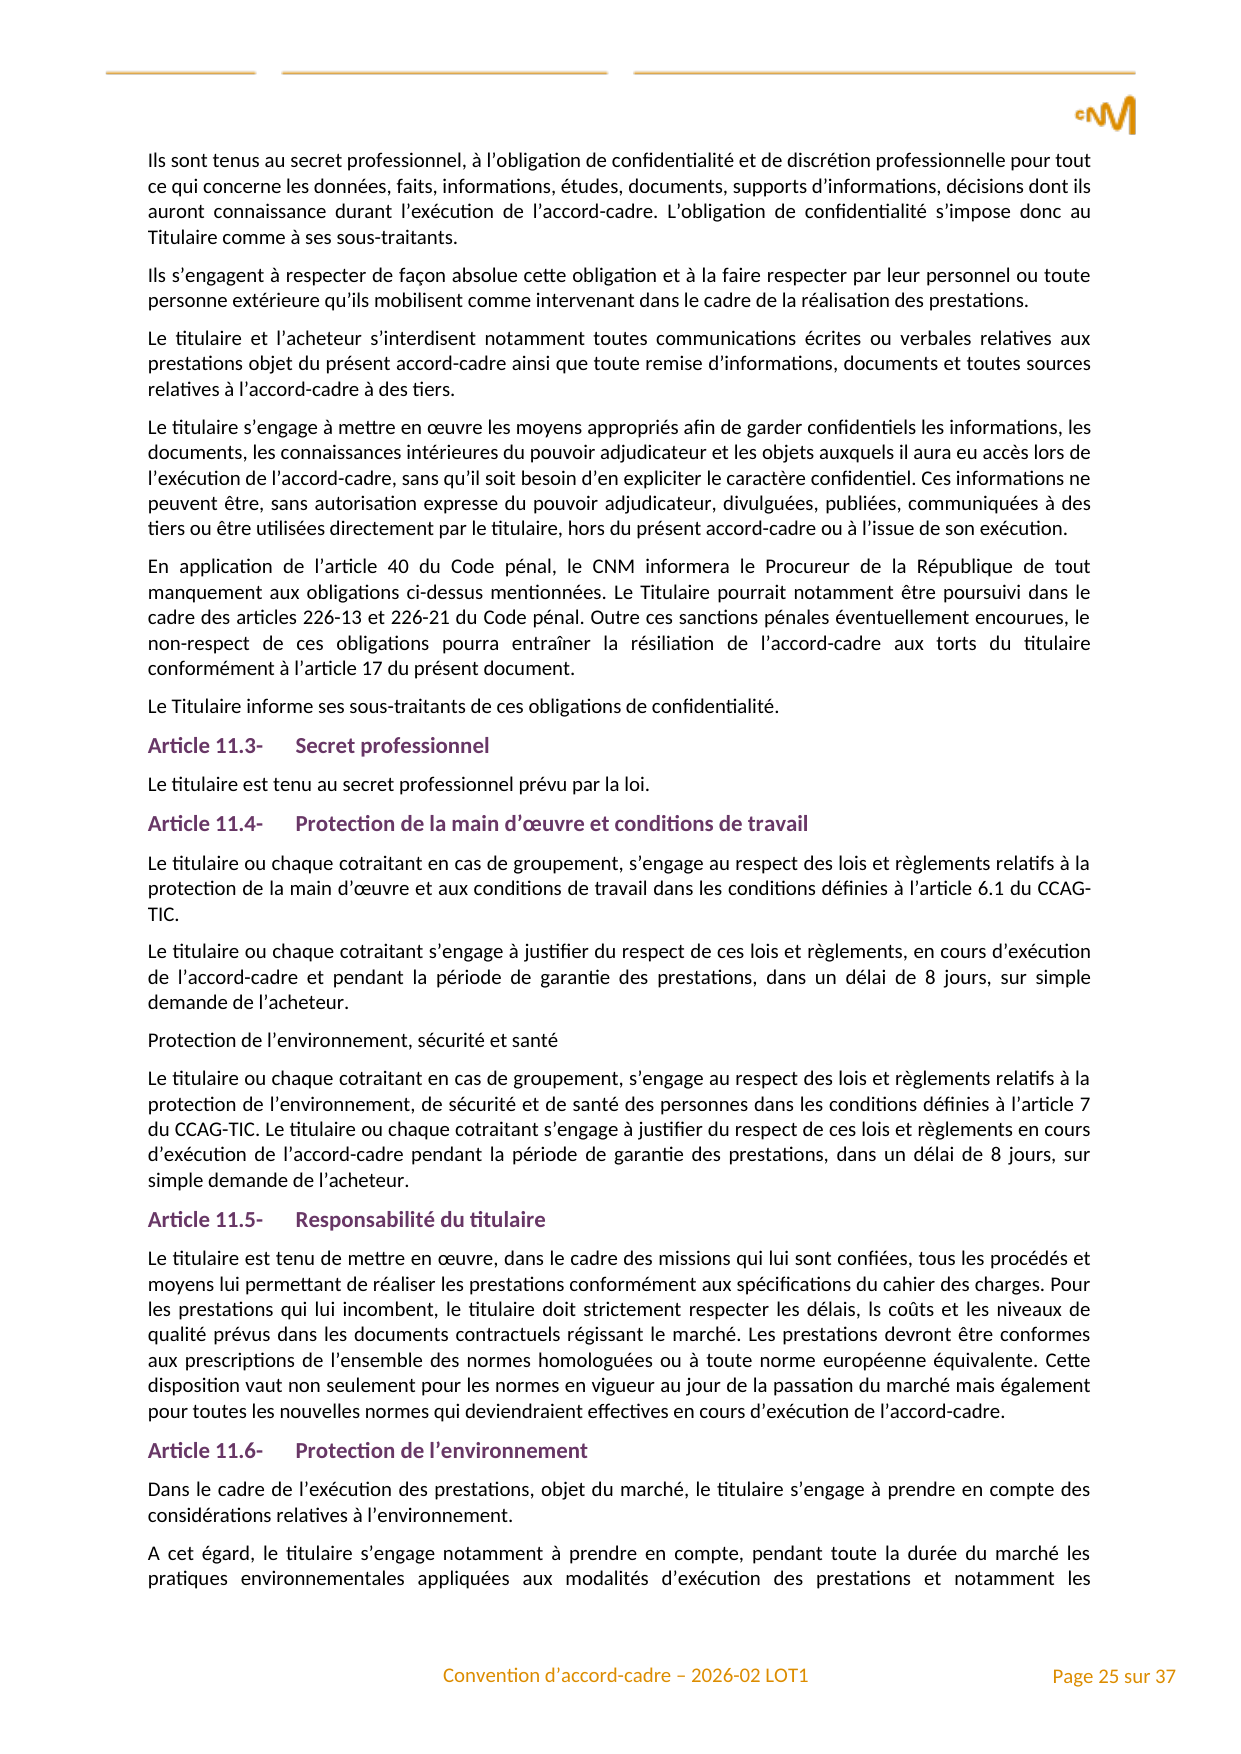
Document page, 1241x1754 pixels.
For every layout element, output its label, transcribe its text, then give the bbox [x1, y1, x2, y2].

text Le titulaire est tenu de mettre en œuvre, dans le cadre des missions qui lui sont confiées, tous les procédés et moyens lui permettant de réaliser les prestations conformément aux spécifications du cahier des charges. Pour les prestations qui lui incombent, le titulaire doit strictement respecter les délais, ls coûts et les niveaux de qualité prévus dans les documents contractuels régissant le marché. Les prestations devront être conformes aux prescriptions de l’ensemble des normes homologuées ou à toute norme européenne équivalente. Cette disposition vaut non seulement pour les normes en vigueur au jour de la passation du marché mais également pour toutes les nouvelles normes qui deviendraient effectives en cours d’exécution de l’accord-cadre. [148, 1245, 1093, 1423]
text Le titulaire et l’acheteur s’interdisent notamment toutes communications écrites ou verbales relatives aux prestations objet du présent accord-cadre ainsi que toute remise d’informations, documents et toutes sources relatives à l’accord-cadre à des tiers. [148, 325, 1093, 401]
text Le titulaire est tenu au secret professionnel prévu par la loi. [148, 771, 1093, 797]
text Le titulaire s’engage à mettre en œuvre les moyens appropriés afin de garder confidentiels les informations, les documents, les connaissances intérieures du pouvoir adjudicateur et les objets auxquels il aura eu accès lors de l’exécution de l’accord-cadre, sans qu’il soit besoin d’en expliciter le caractère confidentiel. Ces informations ne peuvent être, sans autorisation expresse du pouvoir adjudicateur, divulguées, publiées, communiquées à des tiers ou être utilisées directement par le titulaire, hors du présent accord-cadre ou à l’issue de son exécution. [148, 414, 1093, 541]
text Le Titulaire informe ses sous-traitants de ces obligations de confidentialité. [148, 693, 1093, 718]
text Ils sont tenus au secret professionnel, à l’obligation de confidentialité et de discrétion professionnelle pour tout ce qui concerne les données, faits, informations, études, documents, supports d’informations, décisions dont ils auront connaissance durant l’exécution de l’accord-cadre. L’obligation de confidentialité s’impose donc au Titulaire comme à ses sous-traitants. [148, 148, 1093, 249]
subtitle Secret professionnel [148, 731, 1093, 759]
text Ils s’engagent à respecter de façon absolue cette obligation et à la faire respecter par leur personnel ou toute personne extérieure qu’ils mobilisent comme intervenant dans le cadre de la réalisation des prestations. [148, 262, 1093, 313]
text Protection de l’environnement, sécurité et santé [148, 1027, 1093, 1053]
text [148, 1540, 1093, 1591]
text Le titulaire ou chaque cotraitant s’engage à justifier du respect de ces lois et règlements, en cours d’exécution de l’accord-cadre et pendant la période de garantie des prestations, dans un délai de 8 jours, sur simple demande de l’acheteur. [148, 939, 1093, 1015]
subtitle Responsabilité du titulaire [148, 1205, 1093, 1233]
subtitle Protection de la main d’œuvre et conditions de travail [148, 809, 1093, 837]
text Le titulaire ou chaque cotraitant en cas de groupement, s’engage au respect des lois et règlements relatifs à la protection de l’environnement, de sécurité et de santé des personnes dans les conditions définies à l’article 7 du CCAG-TIC. Le titulaire ou chaque cotraitant s’engage à justifier du respect de ces lois et règlements en cours d’exécution de l’accord-cadre pendant la période de garantie des prestations, dans un délai de 8 jours, sur simple demande de l’acheteur. [148, 1065, 1093, 1192]
subtitle Protection de l’environnement [148, 1436, 1093, 1464]
text En application de l’article 40 du Code pénal, le CNM informera le Procureur de la République de tout manquement aux obligations ci-dessus mentionnées. Le Titulaire pourrait notamment être poursuivi dans le cadre des articles 226-13 et 226-21 du Code pénal. Outre ces sanctions pénales éventuellement encourues, le non-respect de ces obligations pourra entraîner la résiliation de l’accord-cadre aux torts du titulaire conformément à l’article 17 du présent document. [148, 553, 1093, 681]
text Dans le cadre de l’exécution des prestations, objet du marché, le titulaire s’engage à prendre en compte des considérations relatives à l’environnement. [148, 1476, 1093, 1527]
text Le titulaire ou chaque cotraitant en cas de groupement, s’engage au respect des lois et règlements relatifs à la protection de la main d’œuvre et aux conditions de travail dans les conditions définies à l’article 6.1 du CCAG-TIC. [148, 850, 1093, 926]
